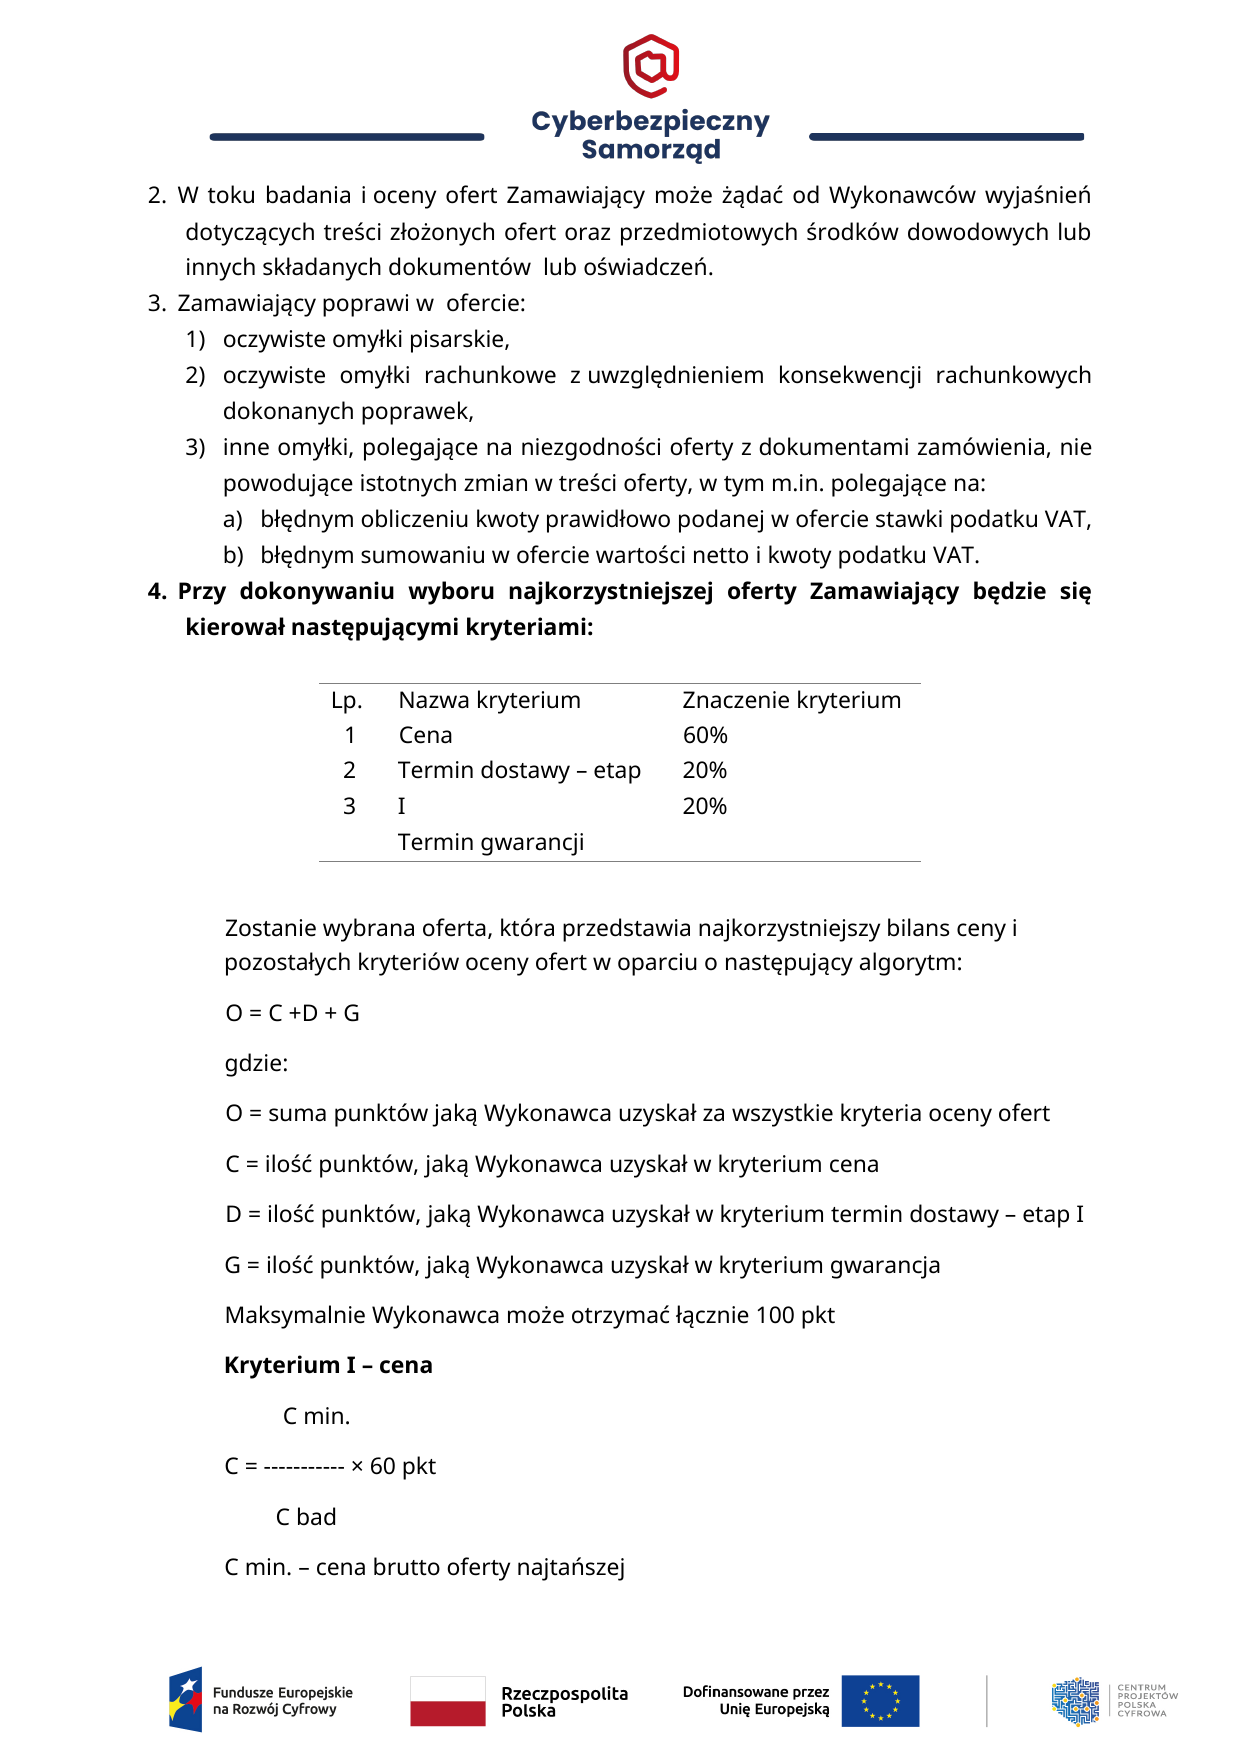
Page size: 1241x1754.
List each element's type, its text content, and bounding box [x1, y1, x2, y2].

list błędnym sumowaniu w ofercie wartości netto i kwoty podatku VAT. [223, 539, 1093, 570]
picture [209, 133, 485, 141]
picture [147, 1644, 1211, 1754]
picture [532, 34, 770, 164]
table_cell Termin dostawy – etap I Termin gwarancji [375, 754, 659, 861]
text O = suma punktów jaką Wykonawca uzyskał za wszystkie kryteria oceny ofert [225, 1097, 1093, 1128]
list oczywiste omyłki rachunkowe z uwzględnieniem konsekwencji rachunkowych dokonanych poprawek, [185, 359, 1093, 426]
table_header Lp. [319, 684, 374, 719]
table_cell Cena [375, 719, 659, 754]
table_cell 20% 20% [659, 754, 921, 861]
table_cell 60% [659, 719, 921, 754]
text C min. [223, 1400, 1093, 1431]
text D = ilość punktów, jaką Wykonawca uzyskał w kryterium termin dostawy – etap I [225, 1198, 1093, 1229]
table_cell 1 [319, 719, 374, 754]
list inne omyłki, polegające na niezgodności oferty z dokumentami zamówienia, nie powodujące istotnych zmian w treści oferty, w tym m.in. polegające na: [185, 431, 1093, 498]
text C = ilość punktów, jaką Wykonawca uzyskał w kryterium cena [225, 1148, 1093, 1179]
table_header Znaczenie kryterium [659, 684, 921, 719]
table_header Nazwa kryterium [375, 684, 659, 719]
text O = C +D + G [225, 996, 1093, 1028]
text G = ilość punktów, jaką Wykonawca uzyskał w kryterium gwarancja [224, 1248, 1093, 1280]
list Zamawiający poprawi w ofercie: [148, 287, 1093, 318]
text gdzie: [224, 1047, 1093, 1078]
list błędnym obliczeniu kwoty prawidłowo podanej w ofercie stawki podatku VAT, [223, 503, 1093, 534]
list oczywiste omyłki pisarskie, [185, 323, 1093, 354]
text Zostanie wybrana oferta, która przedstawia najkorzystniejszy bilans ceny i pozostałych kryteriów oceny ofert w oparciu o następujący algorytm: [224, 912, 1093, 977]
table_cell 2 3 [319, 754, 374, 861]
picture [809, 133, 1085, 141]
text C bad [223, 1501, 1093, 1532]
text Kryterium I – cena [224, 1349, 1093, 1381]
text C min. – cena brutto oferty najtańszej [224, 1551, 1093, 1582]
list Przy dokonywaniu wyboru najkorzystniejszej oferty Zamawiający będzie się kierował następującymi kryteriami: [148, 575, 1093, 642]
list W toku badania i oceny ofert Zamawiający może żądać od Wykonawców wyjaśnień dotyczących treści złożonych ofert oraz przedmiotowych środków dowodowych lub innych składanych dokumentów lub oświadczeń. [148, 179, 1093, 283]
text Maksymalnie Wykonawca może otrzymać łącznie 100 pkt [224, 1299, 1093, 1330]
text C = ----------- × 60 pkt [224, 1450, 1093, 1481]
